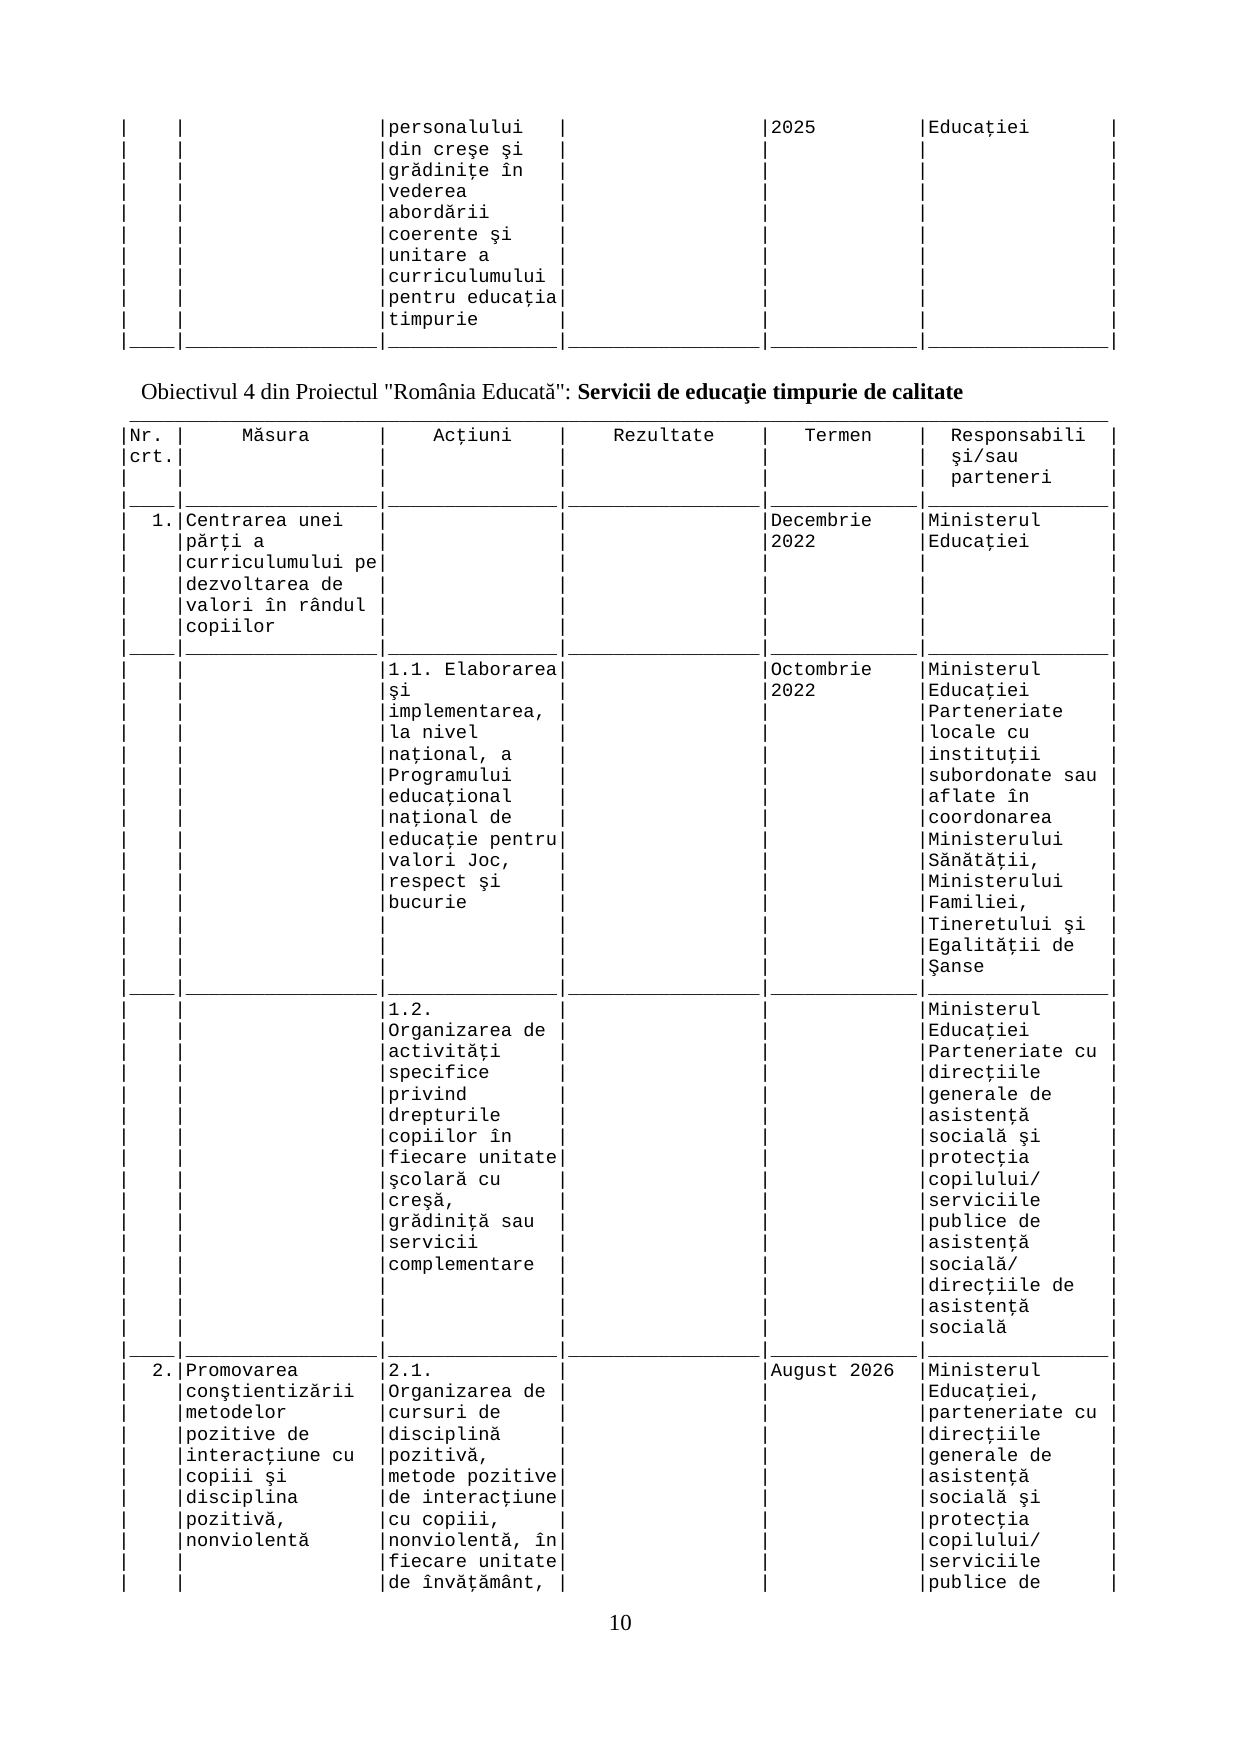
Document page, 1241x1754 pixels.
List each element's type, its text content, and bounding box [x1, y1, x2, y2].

text | | | | | |direcţiile de | [118, 1276, 1122, 1297]
text | |nonviolentă |nonviolentă, în| | |copilului/ | [118, 1531, 1122, 1552]
text | | |abordării | | | | [118, 203, 1122, 224]
text | | |privind | | |generale de | [118, 1084, 1122, 1106]
text | |curriculumului pe| | | | | [118, 553, 1122, 574]
text | |metodelor |cursuri de | | |parteneriate cu | [118, 1403, 1122, 1424]
text | | |şcolară cu | | |copilului/ | [118, 1169, 1122, 1191]
text | | |1.1. Elaborarea| |Octombrie |Ministerul | [118, 659, 1122, 681]
text | | |grădiniţe în | | | | [118, 161, 1122, 182]
text | | |bucurie | | |Familiei, | [118, 893, 1122, 914]
text | |copiilor | | | | | [118, 617, 1122, 638]
text | |părţi a | | |2022 |Educaţiei | [118, 532, 1122, 553]
text | | | | | |socială | [118, 1318, 1122, 1339]
text | | |naţional de | | |coordonarea | [118, 808, 1122, 829]
text | | | | | |asistenţă | [118, 1297, 1122, 1318]
text | | |fiecare unitate| | |protecţia | [118, 1148, 1122, 1169]
text | | |drepturile | | |asistenţă | [118, 1106, 1122, 1127]
text | | |creşă, | | |serviciile | [118, 1191, 1122, 1212]
text |crt.| | | | | şi/sau | [118, 447, 1122, 468]
text | | |personalului | |2025 |Educaţiei | [118, 118, 1122, 139]
text | | |activităţi | | |Parteneriate cu | [118, 1042, 1122, 1063]
text | | |curriculumului | | | | [118, 267, 1122, 288]
text |____|_________________|_______________|_________________|_____________|________________| [118, 489, 1122, 511]
text | |conştientizării |Organizarea de | | |Educaţiei, | [118, 1382, 1122, 1403]
text | | |grădiniţă sau | | |publice de | [118, 1212, 1122, 1233]
text | |pozitivă, |cu copiii, | | |protecţia | [118, 1509, 1122, 1531]
text |____|_________________|_______________|_________________|_____________|________________| [118, 638, 1122, 659]
text |____|_________________|_______________|_________________|_____________|________________| [118, 1339, 1122, 1361]
text | | |Organizarea de | | |Educaţiei | [118, 1021, 1122, 1042]
text | | |pentru educaţia| | | | [118, 288, 1122, 309]
text | |interacţiune cu |pozitivă, | | |generale de | [118, 1446, 1122, 1467]
text | | | | | |Egalităţii de | [118, 936, 1122, 957]
text | 2.|Promovarea |2.1. | |August 2026 |Ministerul | [118, 1361, 1122, 1382]
text | |disciplina |de interacţiune| | |socială şi | [118, 1488, 1122, 1509]
text | | |valori Joc, | | |Sănătăţii, | [118, 851, 1122, 872]
text | | |Programului | | |subordonate sau | [118, 766, 1122, 787]
text Obiectivul 4 din Proiectul "România Educată": Servicii de educaţie timpurie de calitate [118, 378, 1122, 404]
text | | |educaţional | | |aflate în | [118, 787, 1122, 808]
text |Nr. | Măsura | Acţiuni | Rezultate | Termen | Responsabili | [118, 426, 1122, 447]
text | | |vederea | | | | [118, 182, 1122, 203]
text | | |educaţie pentru| | |Ministerului | [118, 829, 1122, 851]
text |____|_________________|_______________|_________________|_____________|________________| [118, 331, 1122, 352]
text | | |1.2. | | |Ministerul | [118, 999, 1122, 1021]
text | | |şi | |2022 |Educaţiei | [118, 681, 1122, 702]
text _______________________________________________________________________________________ [118, 404, 1122, 426]
text | | |naţional, a | | |instituţii | [118, 744, 1122, 766]
text | |dezvoltarea de | | | | | [118, 574, 1122, 596]
text | | | | | |Tineretului şi | [118, 914, 1122, 936]
text | | |timpurie | | | | [118, 309, 1122, 331]
text | | |unitare a | | | | [118, 246, 1122, 267]
text | 1.|Centrarea unei | | |Decembrie |Ministerul | [118, 511, 1122, 532]
text | | |specifice | | |direcţiile | [118, 1063, 1122, 1084]
text | | |din creşe şi | | | | [118, 139, 1122, 161]
text | | |servicii | | |asistenţă | [118, 1233, 1122, 1254]
text | | |fiecare unitate| | |serviciile | [118, 1552, 1122, 1573]
text | | |complementare | | |socială/ | [118, 1254, 1122, 1276]
text |____|_________________|_______________|_________________|_____________|________________| [118, 978, 1122, 999]
text | | |la nivel | | |locale cu | [118, 723, 1122, 744]
text | | |copiilor în | | |socială şi | [118, 1127, 1122, 1148]
text | | |respect şi | | |Ministerului | [118, 872, 1122, 893]
text | | |de învăţământ, | | |publice de | [118, 1573, 1122, 1594]
text | | | | | | parteneri | [118, 468, 1122, 489]
text | | |coerente şi | | | | [118, 224, 1122, 246]
text | | | | | |Şanse | [118, 957, 1122, 978]
text | |pozitive de |disciplină | | |direcţiile | [118, 1424, 1122, 1446]
text | |valori în rândul | | | | | [118, 596, 1122, 617]
text | | |implementarea, | | |Parteneriate | [118, 702, 1122, 723]
text | |copiii şi |metode pozitive| | |asistenţă | [118, 1467, 1122, 1488]
